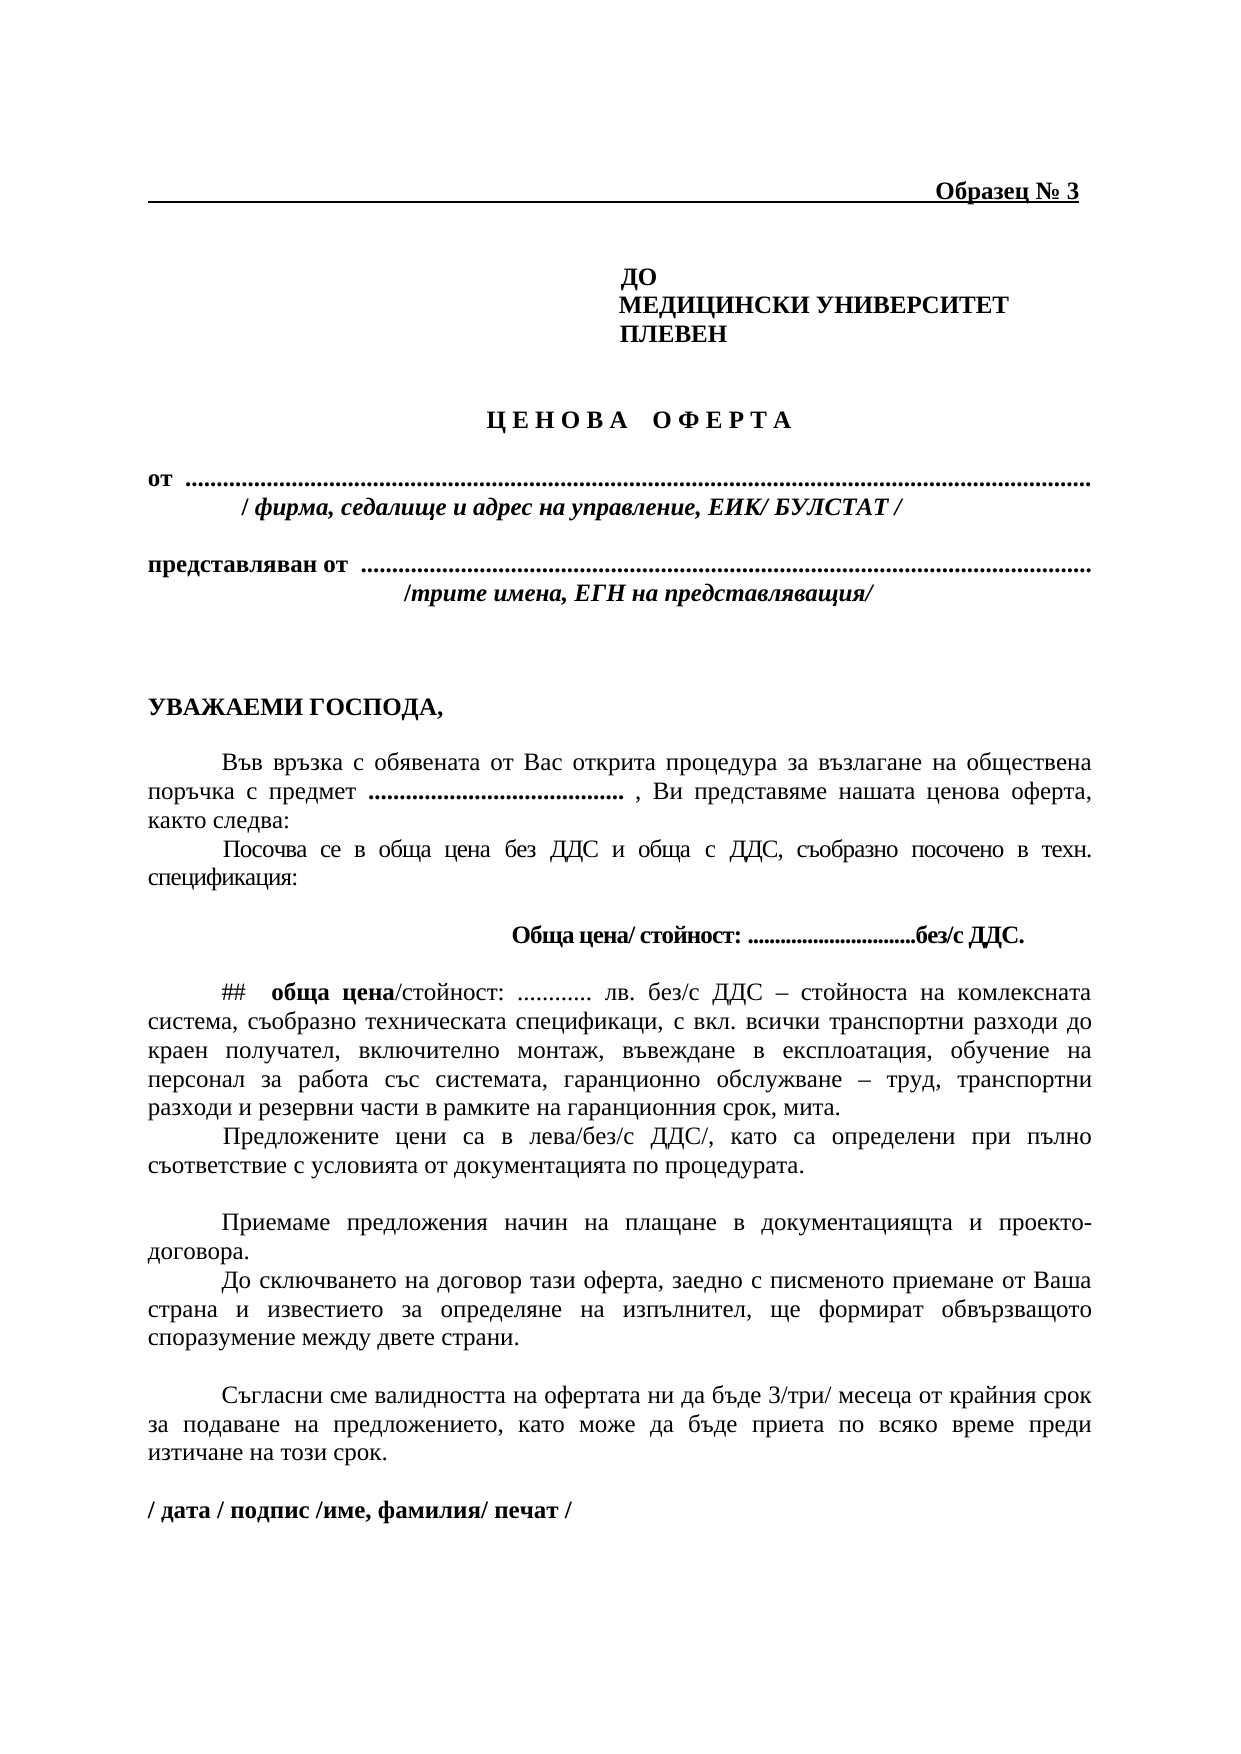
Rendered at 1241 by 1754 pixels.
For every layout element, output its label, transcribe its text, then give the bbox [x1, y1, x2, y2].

text УВАЖАЕМИ ГОСПОДА, [148, 692, 1093, 721]
text от ................................................................................................................................................. [148, 463, 1093, 492]
text До сключването на договор тази оферта, заедно с писменото приемане от Ваша страна и известието за определяне на изпълнител, ще формират обвързващото споразумение между двете страни. [148, 1265, 1093, 1351]
text /трите имена, ЕГН на представляващия/ [185, 578, 1093, 607]
text МЕДИЦИНСКИ УНИВЕРСИТЕТ [185, 291, 1093, 319]
text ДО [185, 262, 1093, 291]
text ПЛЕВЕН [185, 319, 1093, 348]
text Обща цена/ стойност: ...............................без/с ДДС. [148, 920, 1093, 949]
text Посочва се в обща цена без ДДС и обща с ДДС, съобразно посочено в техн. спецификация: [148, 834, 1093, 891]
text ## обща цена/стойност: ............ лв. без/с ДДС – стойноста на комлексната система, съобразно техническата спецификаци, с вкл. всички транспортни разходи до краен получател, включително монтаж, въвеждане в експлоатация, обучение на персонал за работа със системата, гаранционно обслужване – труд, транспортни разходи и резервни части в рамките на гаранционния срок, мита. [148, 977, 1093, 1121]
text Съгласни сме валидността на офертата ни да бъде 3/три/ месеца от крайния срок за подаване на предложението, като може да бъде приета по всяко време преди изтичане на този срок. [148, 1380, 1093, 1466]
text представляван от ..................................................................................................................... [148, 549, 1093, 578]
text Във връзка с обявената от Вас открита процедура за възлагане на обществена поръчка с предмет ......................................... , Ви представяме нашата ценова оферта, както следва: [148, 747, 1093, 834]
text / дата / подпис /име, фамилия/ печат / [148, 1495, 1093, 1524]
text / фирма, седалище и адрес на управление, ЕИК/ БУЛСТАТ / [185, 492, 1093, 521]
text Ц Е Н О В А О Ф Е Р Т А [185, 406, 1093, 434]
text Образец № 3 [148, 176, 1093, 205]
text Приемаме предложения начин на плащане в документациящта и проекто-договора. [148, 1207, 1093, 1265]
text Предложените цени са в лева/без/с ДДС/, като са определени при пълно съответствие с условията от документацията по процедурата. [148, 1121, 1093, 1179]
